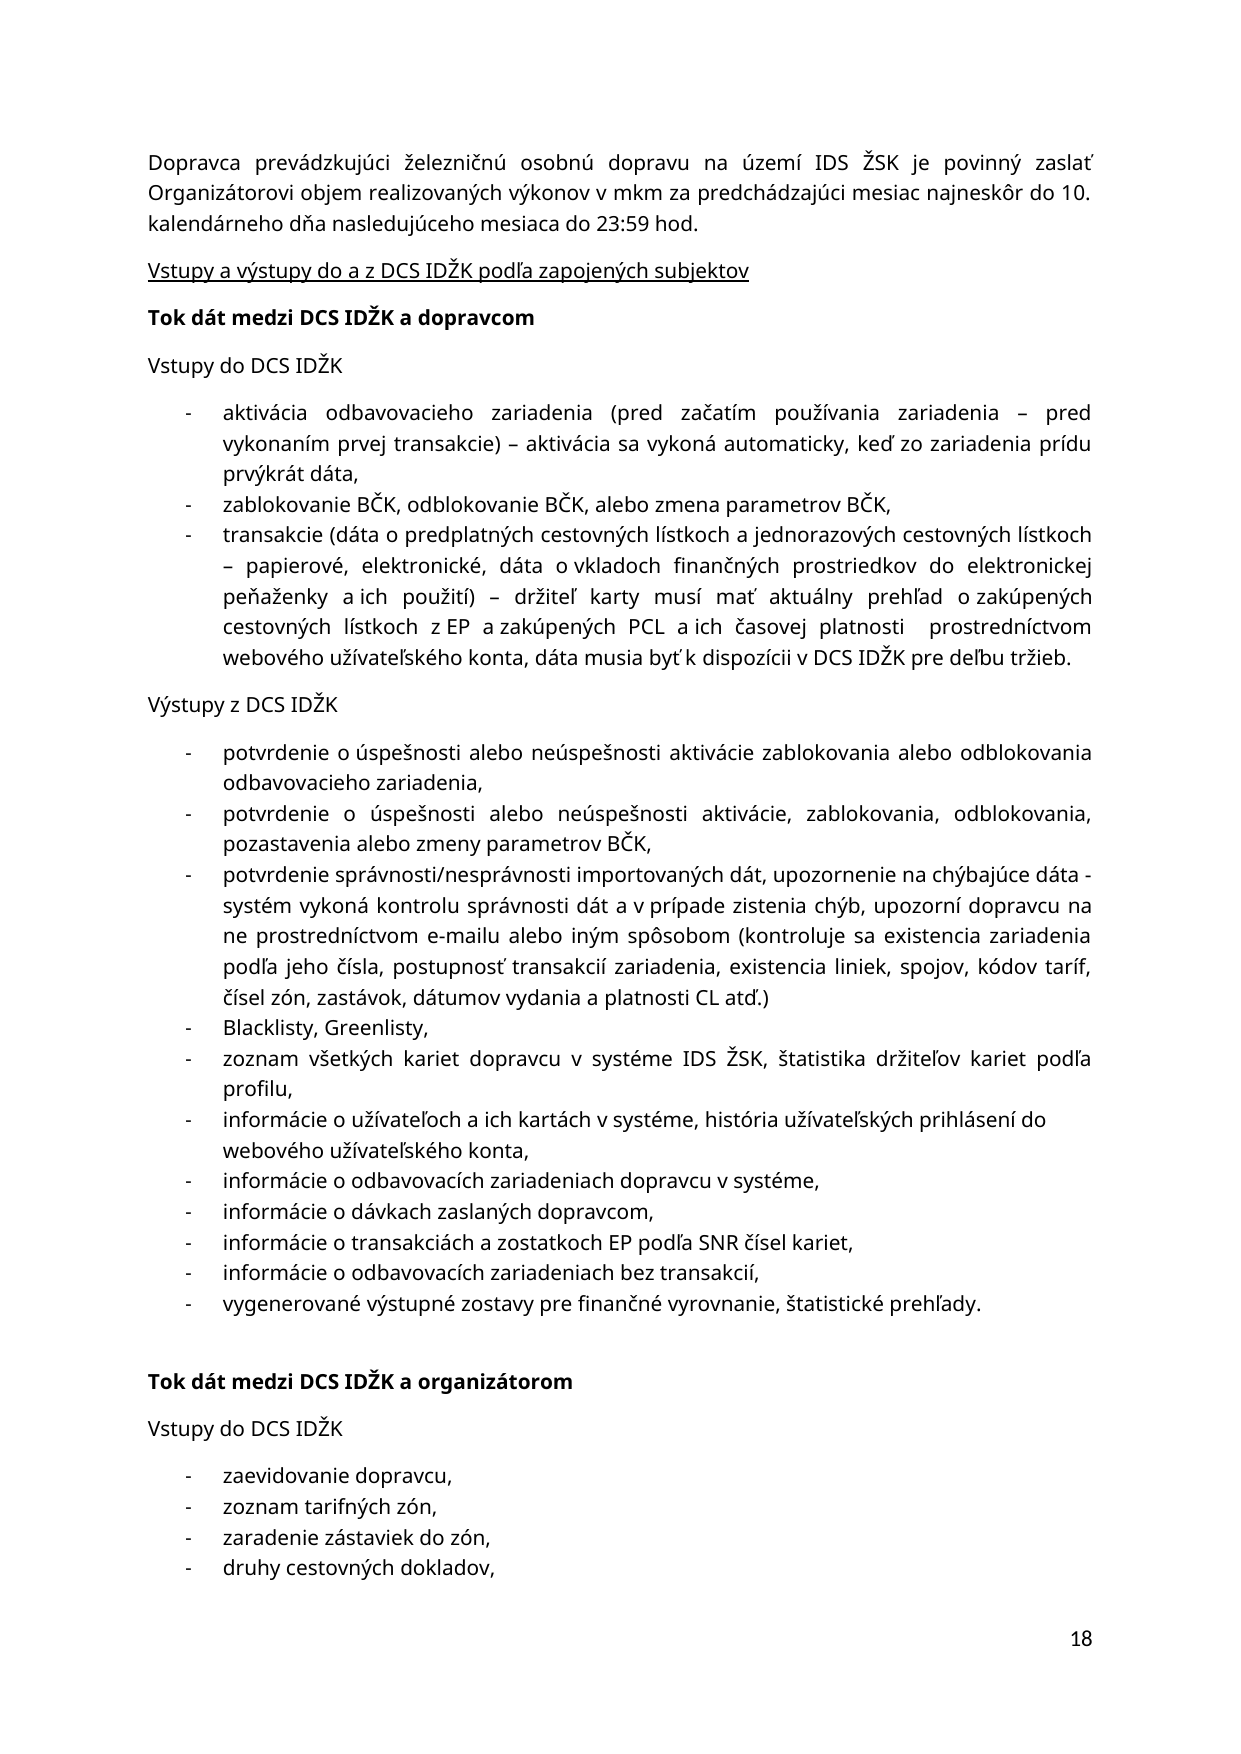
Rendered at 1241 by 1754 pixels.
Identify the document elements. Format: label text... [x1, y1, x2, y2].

list druhy cestovných dokladov, [185, 1553, 1092, 1582]
text Výstupy z DCS IDŽK [148, 690, 1092, 719]
list potvrdenie správnosti/nesprávnosti importovaných dát, upozornenie na chýbajúce dáta - systém vykoná kontrolu správnosti dát a v prípade zistenia chýb, upozorní dopravcu na ne prostredníctvom e-mailu alebo iným spôsobom (kontroluje sa existencia zariadenia podľa jeho čísla, postupnosť transakcií zariadenia, existencia liniek, spojov, kódov taríf, čísel zón, zastávok, dátumov vydania a platnosti CL atď.) [185, 860, 1092, 1011]
list zoznam všetkých kariet dopravcu v systéme IDS ŽSK, štatistika držiteľov kariet podľa profilu, [185, 1044, 1092, 1103]
list aktivácia odbavovacieho zariadenia (pred začatím používania zariadenia – pred vykonaním prvej transakcie) – aktivácia sa vykoná automaticky, keď zo zariadenia prídu prvýkrát dáta, [185, 398, 1092, 488]
text Dopravca prevádzkujúci železničnú osobnú dopravu na území IDS ŽSK je povinný zaslať Organizátorovi objem realizovaných výkonov v mkm za predchádzajúci mesiac najneskôr do 10. kalendárneho dňa nasledujúceho mesiaca do 23:59 hod. [148, 148, 1092, 237]
list informácie o transakciách a zostatkoch EP podľa SNR čísel kariet, [185, 1228, 1092, 1256]
list zaevidovanie dopravcu, [185, 1461, 1092, 1490]
list informácie o odbavovacích zariadeniach bez transakcií, [185, 1258, 1092, 1287]
text Vstupy a výstupy do a z DCS IDŽK podľa zapojených subjektov [148, 256, 1092, 285]
text Tok dát medzi DCS IDŽK a dopravcom [148, 303, 1092, 332]
list informácie o užívateľoch a ich kartách v systéme, história užívateľských prihlásení do webového užívateľského konta, [185, 1105, 1092, 1164]
list vygenerované výstupné zostavy pre finančné vyrovnanie, štatistické prehľady. [185, 1289, 1092, 1317]
list transakcie (dáta o predplatných cestovných lístkoch a jednorazových cestovných lístkoch – papierové, elektronické, dáta o vkladoch finančných prostriedkov do elektronickej peňaženky a ich použití) – držiteľ karty musí mať aktuálny prehľad o zakúpených cestovných lístkoch z EP a zakúpených PCL a ich časovej platnosti prostredníctvom webového užívateľského konta, dáta musia byť k dispozícii v DCS IDŽK pre deľbu tržieb. [185, 521, 1092, 672]
list potvrdenie o úspešnosti alebo neúspešnosti aktivácie, zablokovania, odblokovania, pozastavenia alebo zmeny parametrov BČK, [185, 799, 1092, 858]
text Tok dát medzi DCS IDŽK a organizátorom [148, 1367, 1092, 1395]
list informácie o odbavovacích zariadeniach dopravcu v systéme, [185, 1166, 1092, 1195]
list Blacklisty, Greenlisty, [185, 1013, 1092, 1042]
text Vstupy do DCS IDŽK [148, 1414, 1092, 1443]
list zablokovanie BČK, odblokovanie BČK, alebo zmena parametrov BČK, [185, 490, 1092, 518]
list zaradenie zástaviek do zón, [185, 1523, 1092, 1551]
list informácie o dávkach zaslaných dopravcom, [185, 1197, 1092, 1226]
list zoznam tarifných zón, [185, 1492, 1092, 1521]
text Vstupy do DCS IDŽK [148, 351, 1092, 379]
list potvrdenie o úspešnosti alebo neúspešnosti aktivácie zablokovania alebo odblokovania odbavovacieho zariadenia, [185, 738, 1092, 797]
